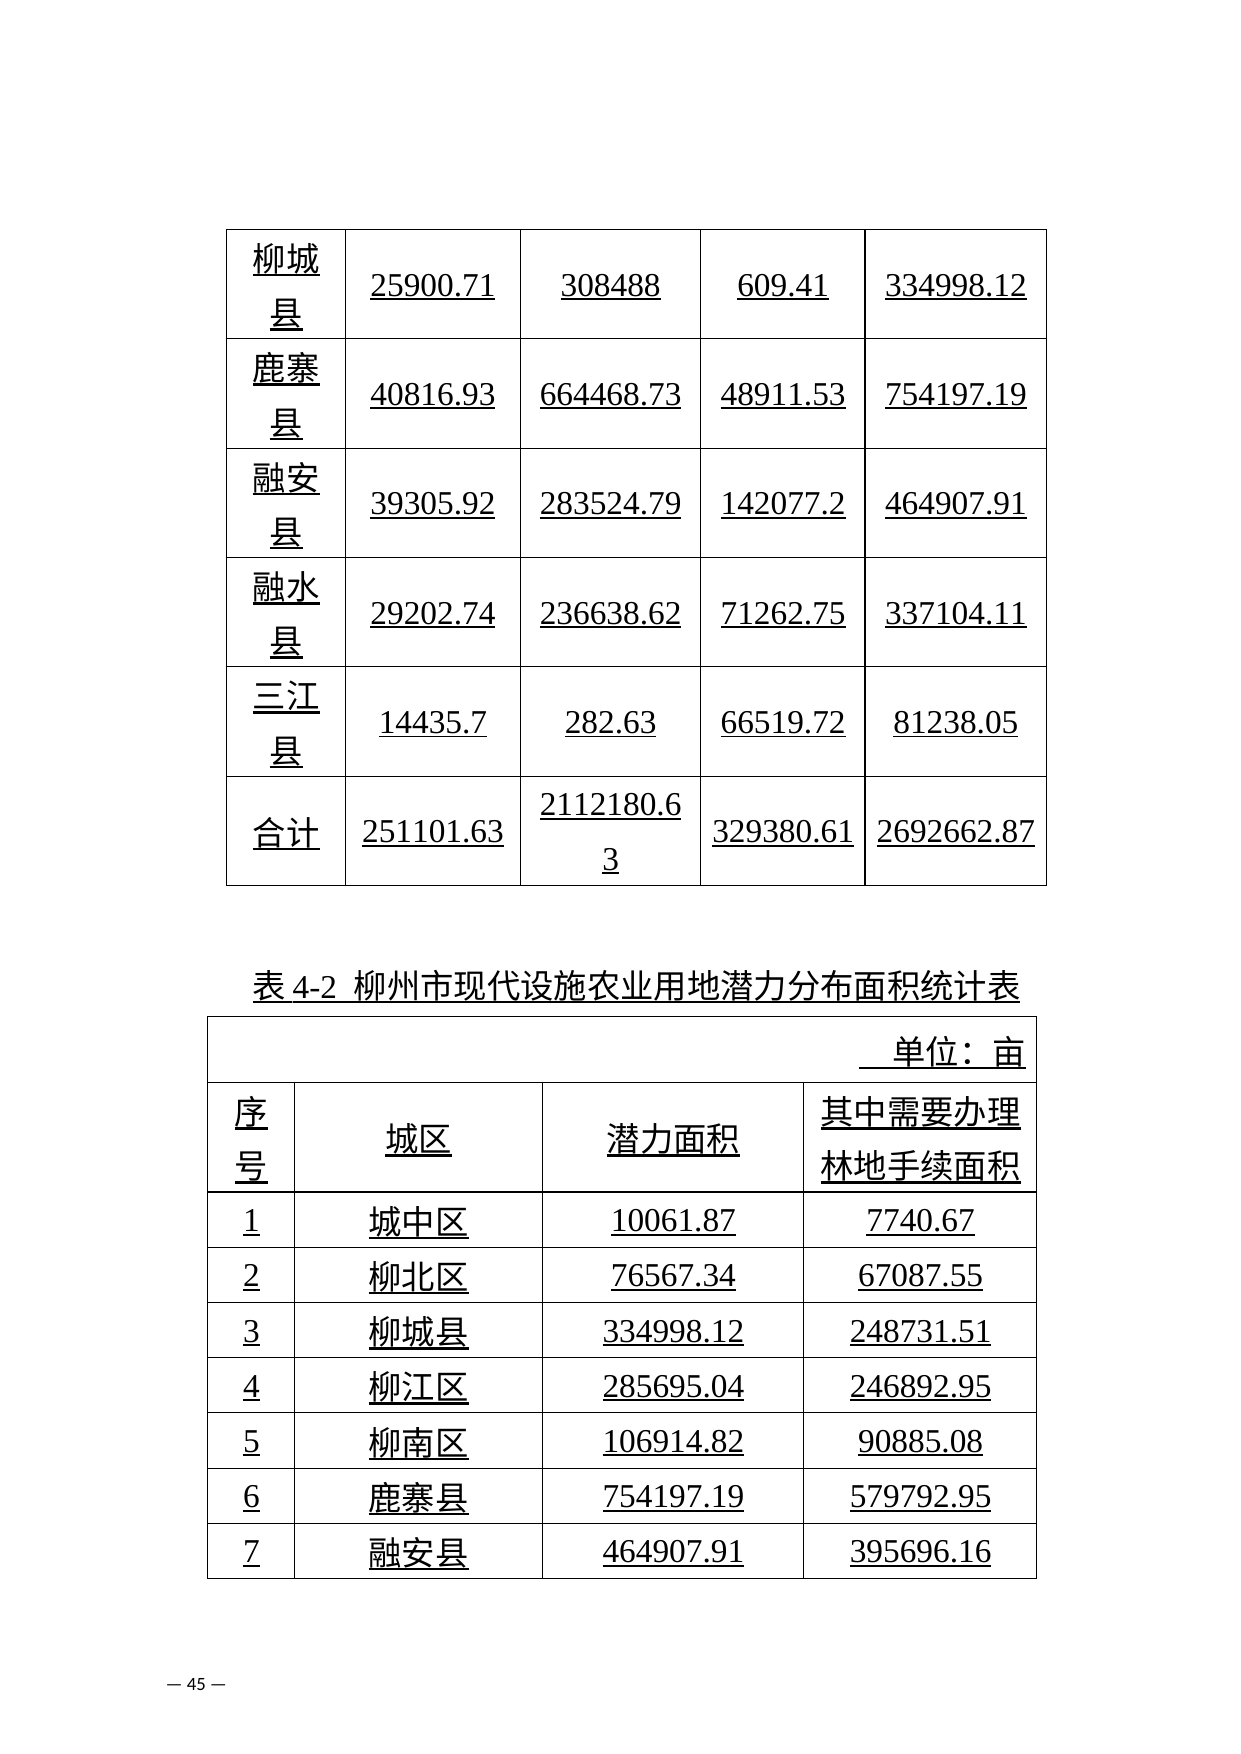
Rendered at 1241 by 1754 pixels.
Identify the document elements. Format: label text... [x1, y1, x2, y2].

table_cell 464907.91 [543, 1524, 803, 1578]
table_cell 城区 [295, 1083, 542, 1191]
table_cell 664468.73 [521, 339, 700, 447]
table_cell 2 [208, 1248, 294, 1302]
table_cell 三江县 [227, 667, 345, 776]
table_cell 282.63 [521, 667, 700, 776]
table_cell 14435.7 [346, 667, 520, 776]
table_cell 337104.11 [866, 558, 1046, 666]
table_cell 序号 [208, 1083, 294, 1191]
table_cell 鹿寨县 [227, 339, 345, 447]
table_cell 39305.92 [346, 449, 520, 557]
table_cell 7 [208, 1524, 294, 1578]
table_cell 71262.75 [701, 558, 864, 666]
table_cell 609.41 [701, 230, 864, 338]
table_cell 579792.95 [804, 1469, 1036, 1523]
table_cell 3 [208, 1303, 294, 1357]
table_cell 柳城县 [295, 1303, 542, 1357]
table_cell 1 [208, 1193, 294, 1247]
table_cell 754197.19 [866, 339, 1046, 447]
table_cell 251101.63 [346, 777, 520, 885]
text 表4-2 柳州市现代设施农业用地潜力分布面积统计表 [165, 951, 1107, 1016]
table_cell 76567.34 [543, 1248, 803, 1302]
table_cell 246892.95 [804, 1358, 1036, 1412]
table_cell 柳城县 [227, 230, 345, 338]
table_cell 248731.51 [804, 1303, 1036, 1357]
table_cell 334998.12 [543, 1303, 803, 1357]
table_cell 106914.82 [543, 1413, 803, 1467]
table_cell 334998.12 [866, 230, 1046, 338]
table_cell 7740.67 [804, 1193, 1036, 1247]
table_cell 城中区 [295, 1193, 542, 1247]
table_cell 其中需要办理林地手续面积 [804, 1083, 1036, 1191]
table_cell 25900.71 [346, 230, 520, 338]
table_header 单位：亩 [208, 1017, 1036, 1082]
table_cell 潜力面积 [543, 1083, 803, 1191]
table_cell 66519.72 [701, 667, 864, 776]
table_cell 67087.55 [804, 1248, 1036, 1302]
table_cell 283524.79 [521, 449, 700, 557]
table_cell 融水县 [227, 558, 345, 666]
table_cell 柳南区 [295, 1413, 542, 1467]
table_cell 464907.91 [866, 449, 1046, 557]
table_cell 4 [208, 1358, 294, 1412]
table_cell 48911.53 [701, 339, 864, 447]
table_cell 5 [208, 1413, 294, 1467]
table_cell 308488 [521, 230, 700, 338]
table_cell 285695.04 [543, 1358, 803, 1412]
table_cell 融安县 [295, 1524, 542, 1578]
table_cell 柳北区 [295, 1248, 542, 1302]
table_cell 10061.87 [543, 1193, 803, 1247]
table_cell 236638.62 [521, 558, 700, 666]
table_cell 142077.2 [701, 449, 864, 557]
table_cell 合计 [227, 777, 345, 885]
table_cell 81238.05 [866, 667, 1046, 776]
table_cell 融安县 [227, 449, 345, 557]
table_cell 754197.19 [543, 1469, 803, 1523]
table_cell 鹿寨县 [295, 1469, 542, 1523]
table_cell 2112180.63 [521, 777, 700, 885]
table_cell 90885.08 [804, 1413, 1036, 1467]
table_cell 329380.61 [701, 777, 864, 885]
table_cell 6 [208, 1469, 294, 1523]
table_cell 2692662.87 [866, 777, 1046, 885]
table_cell 40816.93 [346, 339, 520, 447]
table_cell 395696.16 [804, 1524, 1036, 1578]
table_cell 柳江区 [295, 1358, 542, 1412]
table_cell 29202.74 [346, 558, 520, 666]
